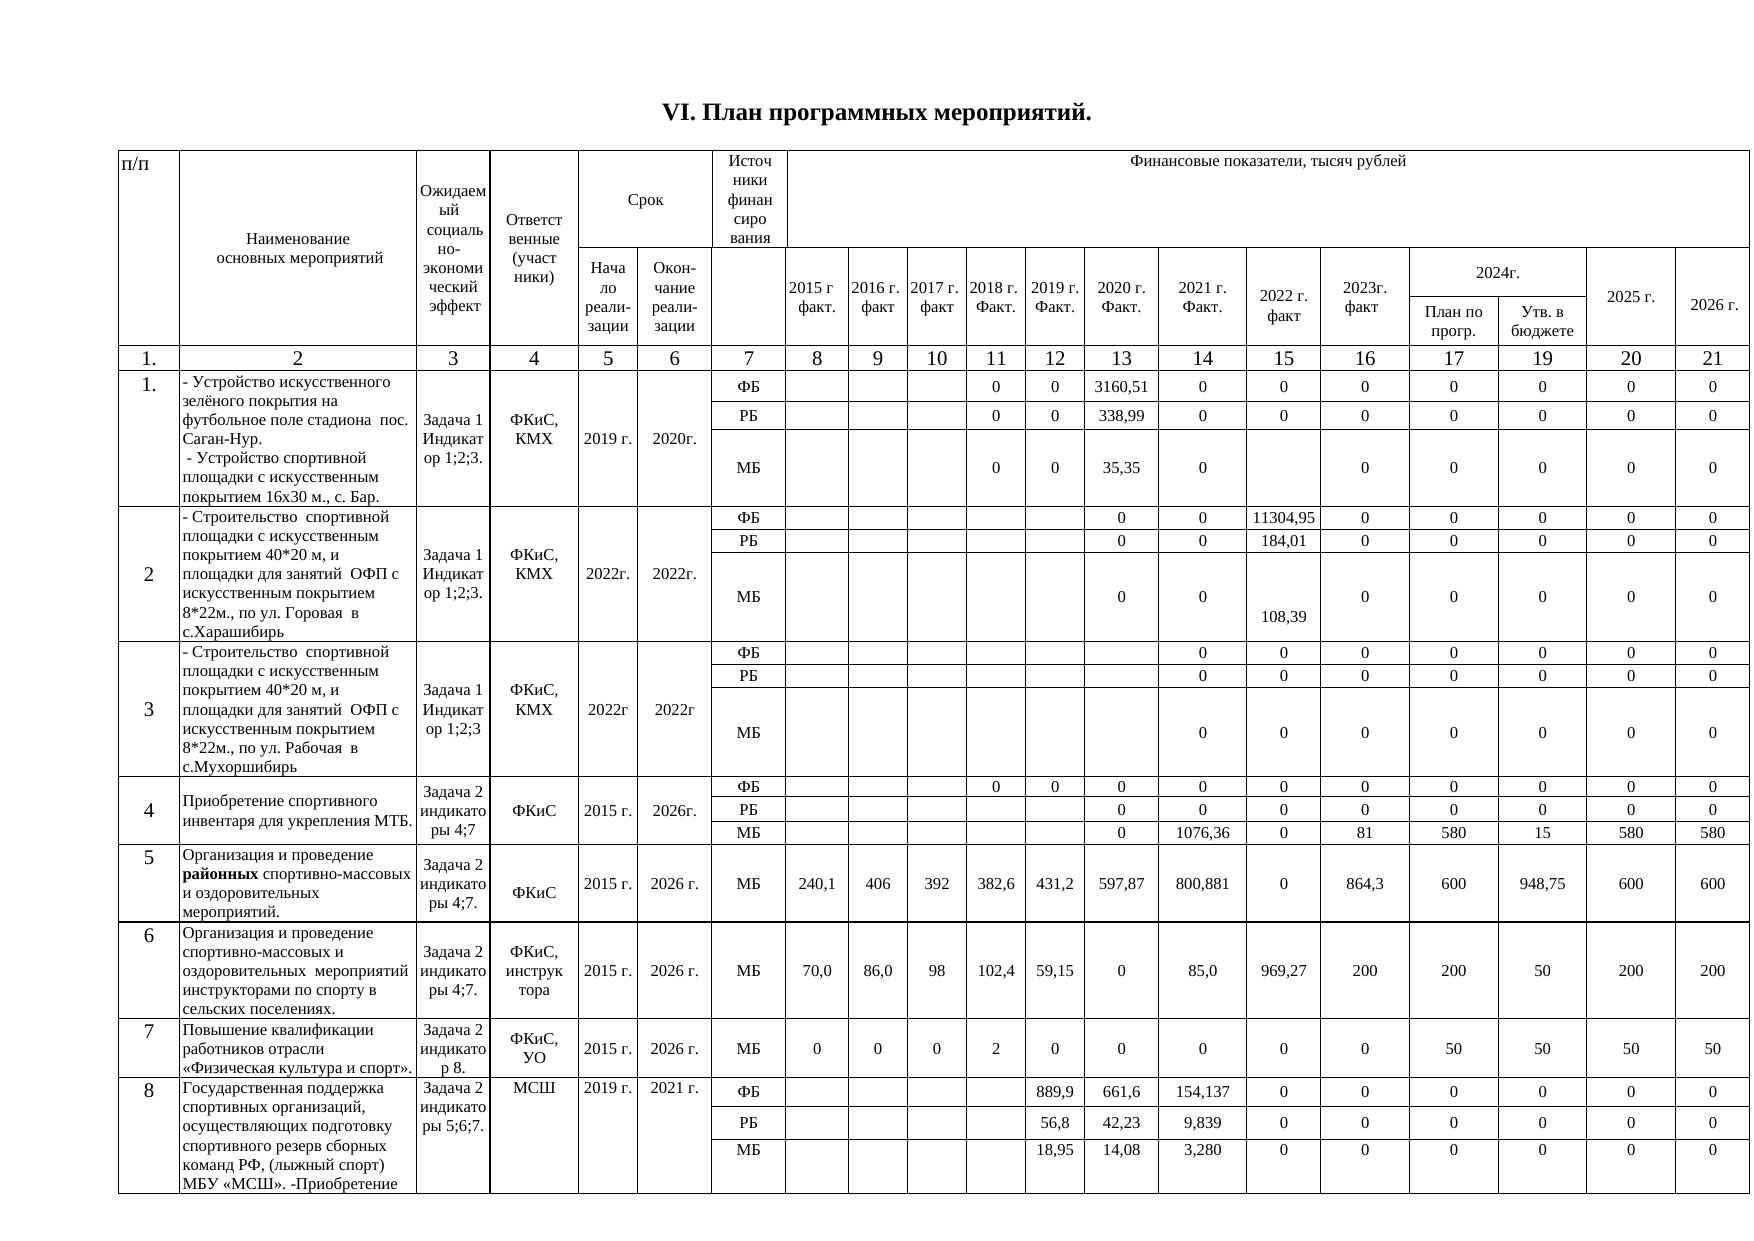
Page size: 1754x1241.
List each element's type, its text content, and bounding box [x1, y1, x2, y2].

table_cell [849, 530, 907, 552]
table_cell 2026 г. [1676, 248, 1749, 345]
table_cell 0 [1587, 430, 1675, 506]
table_cell 661,6 [1085, 1078, 1158, 1106]
table_cell [849, 430, 907, 506]
table_cell 0 [1676, 553, 1749, 641]
table_cell 0 [1410, 797, 1498, 821]
table_header Наименование основных мероприятий [180, 151, 416, 345]
table_cell 2017 г. факт [908, 248, 966, 345]
table_cell [786, 1078, 848, 1106]
table_cell 200 [1410, 923, 1498, 1018]
table_cell [849, 797, 907, 821]
table_cell 12 [1026, 346, 1084, 370]
table_cell [908, 665, 966, 687]
table_cell 889,9 [1026, 1078, 1084, 1106]
table_cell 0 [1587, 1140, 1675, 1193]
table_cell 10 [908, 346, 966, 370]
table_cell 2022г [638, 642, 711, 776]
table_cell 2015 г. [579, 1019, 637, 1077]
table_cell 0 [1410, 530, 1498, 552]
table_cell 0 [1676, 688, 1749, 776]
table_cell 2024г. [1410, 248, 1586, 296]
table_cell 0 [1321, 371, 1409, 401]
table_cell 2020г. [638, 371, 711, 506]
table_cell 0 [1499, 688, 1586, 776]
table_cell 2023г. факт [1321, 248, 1409, 345]
table_cell 7 [712, 346, 785, 370]
table_cell [786, 1107, 848, 1139]
table_cell 0 [908, 1019, 966, 1077]
table_cell Повышение квалификации работников отрасли «Физическая культура и спорт». [180, 1019, 416, 1077]
table_cell МСШ [491, 1078, 578, 1193]
table_cell [908, 777, 966, 796]
table_cell 3 [417, 346, 489, 370]
table_cell 0 [1499, 1107, 1586, 1139]
table_cell [967, 1107, 1025, 1139]
table_cell 0 [1499, 430, 1586, 506]
table_cell 392 [908, 845, 966, 921]
table_cell [786, 822, 848, 844]
table_cell 0 [1085, 1019, 1158, 1077]
table_cell 948,75 [1499, 845, 1586, 921]
table_cell [908, 402, 966, 429]
table_cell 0 [1085, 507, 1158, 529]
table_cell 59,15 [1026, 923, 1084, 1018]
table_cell [1026, 665, 1084, 687]
table_cell 0 [1085, 530, 1158, 552]
table_cell 0 [1410, 371, 1498, 401]
table_cell 0 [1321, 402, 1409, 429]
table_cell 0 [1321, 642, 1409, 664]
table_cell 0 [1159, 402, 1246, 429]
table_header Срок [579, 151, 712, 247]
table_cell [849, 1140, 907, 1193]
table_cell [1026, 642, 1084, 664]
table_cell 200 [1587, 923, 1675, 1018]
table_cell РБ [712, 797, 785, 821]
table_cell 8 [119, 1078, 179, 1193]
table_cell 2019 г. [579, 1078, 637, 1193]
table_cell 431,2 [1026, 845, 1084, 921]
table_cell Задача 1 Индикатор 1;2;3. [417, 507, 489, 641]
table_cell [786, 530, 848, 552]
table_cell 0 [1676, 430, 1749, 506]
table_cell 85,0 [1159, 923, 1246, 1018]
table_cell 50 [1499, 923, 1586, 1018]
table_cell 2025 г. [1587, 248, 1675, 345]
table_cell 0 [1587, 1078, 1675, 1106]
table_cell 0 [1676, 507, 1749, 529]
table_cell 2022 г. факт [1247, 248, 1320, 345]
table_cell [1085, 688, 1158, 776]
table_cell 86,0 [849, 923, 907, 1018]
table_cell 0 [1159, 688, 1246, 776]
table_cell [786, 665, 848, 687]
table_cell 0 [1676, 642, 1749, 664]
table_cell 15 [1247, 346, 1320, 370]
table_cell 0 [1410, 1078, 1498, 1106]
table_cell 0 [1587, 777, 1675, 796]
table_cell 0 [1499, 797, 1586, 821]
table_cell 406 [849, 845, 907, 921]
table_cell [786, 1140, 848, 1193]
table_cell [908, 1078, 966, 1106]
table_cell 0 [1247, 777, 1320, 796]
table_cell 0 [1026, 430, 1084, 506]
table_cell ФБ [712, 642, 785, 664]
table_cell ФБ [712, 371, 785, 401]
table_cell 3160,51 [1085, 371, 1158, 401]
table_cell 200 [1321, 923, 1409, 1018]
table_cell [1026, 797, 1084, 821]
table_cell [849, 371, 907, 401]
table_cell [786, 642, 848, 664]
table_cell 0 [1410, 1107, 1498, 1139]
table_cell Задача 2 индикаторы 4;7 [417, 777, 489, 844]
table_cell ФКиС, КМХ [491, 507, 578, 641]
table_cell 0 [1247, 1078, 1320, 1106]
table_cell 2020 г. Факт. [1085, 248, 1158, 345]
table_cell 2021 г. Факт. [1159, 248, 1246, 345]
table_cell 13 [1085, 346, 1158, 370]
table_cell 382,6 [967, 845, 1025, 921]
table_cell 0 [1587, 642, 1675, 664]
table_cell [967, 822, 1025, 844]
table_cell 0 [1587, 530, 1675, 552]
table_cell [1026, 822, 1084, 844]
table_cell 42,23 [1085, 1107, 1158, 1139]
table_cell [786, 777, 848, 796]
table_cell 9 [849, 346, 907, 370]
table_cell МБ [712, 923, 785, 1018]
table_cell 11304,95 [1247, 507, 1320, 529]
table_cell Окон- чание реали- зации [638, 248, 711, 345]
table_cell 0 [1499, 371, 1586, 401]
table_cell 0 [1676, 665, 1749, 687]
table_cell 0 [786, 1019, 848, 1077]
table_cell ФБ [712, 1078, 785, 1106]
table_cell 0 [1410, 642, 1498, 664]
table_cell МБ [712, 553, 785, 641]
table_cell 580 [1587, 822, 1675, 844]
table_cell 0 [1159, 507, 1246, 529]
table_cell 98 [908, 923, 966, 1018]
table_cell 1076,36 [1159, 822, 1246, 844]
table_cell Государственная поддержка спортивных организаций, осуществляющих подготовку спортивного резерв сборных команд РФ, (лыжный спорт) МБУ «МСШ». -Приобретение спортивного оборудования и инвентаря для приведения «МСШ» в нормативное состояние [180, 1078, 416, 1193]
table_cell 0 [1321, 777, 1409, 796]
table_cell 0 [967, 777, 1025, 796]
table_cell [908, 507, 966, 529]
table_cell 0 [1247, 402, 1320, 429]
table_cell 0 [1247, 822, 1320, 844]
table_cell 5 [119, 845, 179, 921]
table_cell [849, 553, 907, 641]
table_cell Задача 2 индикаторы 4;7. [417, 923, 489, 1018]
table_cell 580 [1676, 822, 1749, 844]
table_cell 0 [1085, 553, 1158, 641]
table_cell 8 [786, 346, 848, 370]
table_cell 70,0 [786, 923, 848, 1018]
table_cell 0 [1587, 688, 1675, 776]
table_cell [712, 248, 785, 345]
table_cell 0 [1247, 642, 1320, 664]
table_cell 0 [1026, 777, 1084, 796]
table_cell 0 [1321, 1019, 1409, 1077]
table_cell 0 [1247, 688, 1320, 776]
table_cell ФБ [712, 777, 785, 796]
table_cell [849, 507, 907, 529]
table_header Источ ники финан сиро вания [713, 151, 787, 247]
table_cell 7 [119, 1019, 179, 1077]
table_header Финансовые показатели, тысяч рублей [788, 151, 1749, 247]
table_cell 0 [1676, 1140, 1749, 1193]
table_cell 0 [849, 1019, 907, 1077]
table_cell [908, 553, 966, 641]
table_cell 102,4 [967, 923, 1025, 1018]
table_cell 2 [119, 507, 179, 641]
table_cell 16 [1321, 346, 1409, 370]
table_cell 0 [1159, 777, 1246, 796]
table_cell ФКиС, КМХ [491, 371, 578, 506]
table_cell ФКиС [491, 845, 578, 921]
table_cell 0 [1499, 1140, 1586, 1193]
table_cell 0 [1159, 430, 1246, 506]
table_cell 154,137 [1159, 1078, 1246, 1106]
table_header Ответст венные (участ ники) [491, 151, 578, 345]
table_cell [967, 797, 1025, 821]
table_cell 35,35 [1085, 430, 1158, 506]
table_cell 2018 г. Факт. [967, 248, 1025, 345]
table_cell 0 [1321, 665, 1409, 687]
table_cell 50 [1676, 1019, 1749, 1077]
table_cell 2022г [579, 642, 637, 776]
table_cell 0 [1159, 797, 1246, 821]
table_cell [967, 530, 1025, 552]
table_cell РБ [712, 665, 785, 687]
table_cell ФКиС, инструк тора [491, 923, 578, 1018]
table_cell 0 [1085, 923, 1158, 1018]
table_cell [1026, 553, 1084, 641]
table_cell 0 [1247, 1019, 1320, 1077]
table_cell 0 [1499, 507, 1586, 529]
text VI. План программных мероприятий. [118, 97, 1636, 126]
table_cell 0 [1026, 371, 1084, 401]
table_cell 2015 г. [579, 777, 637, 844]
table_cell 0 [1499, 402, 1586, 429]
table_header Ожидаемый социально- экономический эффект [417, 151, 489, 345]
table_cell - Строительство спортивной площадки с искусственным покрытием 40*20 м, и площадки для занятий ОФП с искусственным покрытием 8*22м., по ул. Рабочая в с.Мухоршибирь [180, 642, 416, 776]
table_cell ФБ [712, 507, 785, 529]
table_cell 9,839 [1159, 1107, 1246, 1139]
table_cell 597,87 [1085, 845, 1158, 921]
table_cell [849, 402, 907, 429]
table_cell [967, 1078, 1025, 1106]
table_cell 0 [1410, 553, 1498, 641]
table_cell 2015 г. [579, 845, 637, 921]
table_cell [786, 797, 848, 821]
table_cell 0 [1676, 797, 1749, 821]
table_cell 184,01 [1247, 530, 1320, 552]
table_cell 0 [1159, 553, 1246, 641]
table_cell [1085, 665, 1158, 687]
table_cell МБ [712, 1019, 785, 1077]
table_cell 0 [1499, 553, 1586, 641]
table_cell 0 [1676, 530, 1749, 552]
table_cell 0 [1159, 530, 1246, 552]
table_cell 4 [119, 777, 179, 844]
table_cell [786, 688, 848, 776]
table_cell 969,27 [1247, 923, 1320, 1018]
table_cell 2015 г. [579, 923, 637, 1018]
table_cell 0 [1587, 371, 1675, 401]
table_cell [786, 507, 848, 529]
table_cell 0 [1410, 688, 1498, 776]
table_cell 2026 г. [638, 1019, 711, 1077]
table_cell 4 [491, 346, 578, 370]
table_cell 0 [1247, 845, 1320, 921]
table_cell 3,280 [1159, 1140, 1246, 1193]
table_cell 580 [1410, 822, 1498, 844]
table_cell 11 [967, 346, 1025, 370]
table_cell 18,95 [1026, 1140, 1084, 1193]
table_cell МБ [712, 845, 785, 921]
table_cell [1247, 430, 1320, 506]
table_cell 0 [1410, 430, 1498, 506]
table_cell [849, 777, 907, 796]
table_cell Организация и проведение районных спортивно-массовых и оздоровительных мероприятий. [180, 845, 416, 921]
table_cell МБ [712, 1140, 785, 1193]
table_cell Организация и проведение спортивно-массовых и оздоровительных мероприятий инструкторами по спорту в сельских поселениях. [180, 923, 416, 1018]
table_cell 600 [1676, 845, 1749, 921]
table_cell РБ [712, 530, 785, 552]
table_cell 0 [1587, 665, 1675, 687]
table_cell [786, 430, 848, 506]
table_cell 0 [1499, 642, 1586, 664]
table_cell 0 [1026, 1019, 1084, 1077]
table_cell [1026, 507, 1084, 529]
table_cell [786, 553, 848, 641]
table_cell 2015 г факт. [786, 248, 848, 345]
table_cell 0 [1321, 1140, 1409, 1193]
table_cell 0 [1676, 1078, 1749, 1106]
table_cell 0 [1499, 1078, 1586, 1106]
table_cell Задача 1 Индикатор 1;2;3 [417, 642, 489, 776]
table_cell [967, 642, 1025, 664]
table_cell 6 [119, 923, 179, 1018]
table_cell 0 [1410, 777, 1498, 796]
table_cell 0 [1321, 1107, 1409, 1139]
table_cell 0 [1410, 507, 1498, 529]
table_cell 14 [1159, 346, 1246, 370]
table_cell [967, 507, 1025, 529]
table_cell [849, 665, 907, 687]
table_cell 0 [1321, 530, 1409, 552]
table_cell [786, 402, 848, 429]
table_cell 0 [1247, 1107, 1320, 1139]
table_cell Задача 2 индикаторы 4;7. [417, 845, 489, 921]
table_cell 0 [967, 402, 1025, 429]
table_cell 2026г. [638, 777, 711, 844]
table_cell [908, 430, 966, 506]
table_cell 0 [1321, 797, 1409, 821]
table_cell МБ [712, 822, 785, 844]
table_cell 17 [1410, 346, 1498, 370]
table_cell 600 [1410, 845, 1498, 921]
table_cell 108,39 [1247, 553, 1320, 641]
table_cell РБ [712, 1107, 785, 1139]
table_cell 2026 г. [638, 923, 711, 1018]
table_cell 0 [1247, 797, 1320, 821]
table_cell Задача 1 Индикатор 1;2;3. [417, 371, 489, 506]
table_cell [908, 371, 966, 401]
table_cell 338,99 [1085, 402, 1158, 429]
table_cell 6 [638, 346, 711, 370]
table_cell ФКиС, КМХ [491, 642, 578, 776]
table_cell [967, 1140, 1025, 1193]
table_cell [967, 688, 1025, 776]
table_cell 0 [1410, 402, 1498, 429]
table_cell 800,881 [1159, 845, 1246, 921]
table_cell 0 [1676, 402, 1749, 429]
table_cell 2026 г. [638, 845, 711, 921]
table_cell 0 [1247, 1140, 1320, 1193]
table_cell 0 [1587, 797, 1675, 821]
table_cell 50 [1410, 1019, 1498, 1077]
table_cell 0 [1321, 507, 1409, 529]
table_cell Задача 2 индикаторы 5;6;7. [417, 1078, 489, 1193]
table_cell 2016 г. факт [849, 248, 907, 345]
table_cell 0 [1587, 402, 1675, 429]
table_cell ФКиС, УО [491, 1019, 578, 1077]
table_cell 2019 г. [579, 371, 637, 506]
table_cell 1. [119, 346, 179, 370]
table_cell 1. [119, 371, 179, 506]
table_cell 0 [1085, 797, 1158, 821]
table_cell 0 [1587, 553, 1675, 641]
table_cell Нача ло реали-зации [579, 248, 637, 345]
table_cell [967, 553, 1025, 641]
table_cell План по прогр. [1410, 297, 1498, 345]
table_cell [908, 642, 966, 664]
table_cell 0 [1676, 371, 1749, 401]
table_cell 50 [1499, 1019, 1586, 1077]
table_cell 2 [180, 346, 416, 370]
table_cell 0 [1499, 665, 1586, 687]
table_cell 14,08 [1085, 1140, 1158, 1193]
table_cell [1085, 642, 1158, 664]
table_cell [1026, 688, 1084, 776]
table_cell [908, 797, 966, 821]
table_cell [849, 1107, 907, 1139]
table_cell 2 [967, 1019, 1025, 1077]
table_cell 0 [1321, 1078, 1409, 1106]
table_cell [849, 688, 907, 776]
table_cell МБ [712, 430, 785, 506]
table_cell 0 [1247, 665, 1320, 687]
table_cell 0 [967, 371, 1025, 401]
table_cell [908, 1107, 966, 1139]
table_cell 0 [1410, 665, 1498, 687]
table_cell 0 [1085, 777, 1158, 796]
table_cell 200 [1676, 923, 1749, 1018]
table_cell 2022г. [579, 507, 637, 641]
table_cell 3 [119, 642, 179, 776]
table_cell 864,3 [1321, 845, 1409, 921]
table_cell 0 [1085, 822, 1158, 844]
table_cell [849, 822, 907, 844]
table_cell [786, 371, 848, 401]
table_cell 56,8 [1026, 1107, 1084, 1139]
table_cell [849, 642, 907, 664]
table_cell 0 [967, 430, 1025, 506]
table_cell 0 [1587, 1107, 1675, 1139]
table_cell 0 [1159, 642, 1246, 664]
table_cell Утв. в бюджете [1499, 297, 1586, 345]
table_cell 15 [1499, 822, 1586, 844]
table_cell 600 [1587, 845, 1675, 921]
table_cell 0 [1321, 430, 1409, 506]
table_cell 240,1 [786, 845, 848, 921]
table_cell [849, 1078, 907, 1106]
table_cell 0 [1159, 665, 1246, 687]
table_cell [908, 530, 966, 552]
table_cell [908, 688, 966, 776]
table_cell 20 [1587, 346, 1675, 370]
table_cell 21 [1676, 346, 1749, 370]
table_cell 5 [579, 346, 637, 370]
table_header п/п [119, 151, 179, 345]
table_cell РБ [712, 402, 785, 429]
table_cell МБ [712, 688, 785, 776]
table_cell 0 [1499, 530, 1586, 552]
table_cell 0 [1587, 507, 1675, 529]
table_cell - Строительство спортивной площадки с искусственным покрытием 40*20 м, и площадки для занятий ОФП с искусственным покрытием 8*22м., по ул. Горовая в с.Харашибирь [180, 507, 416, 641]
table_cell Приобретение спортивного инвентаря для укрепления МТБ. [180, 777, 416, 844]
table_cell 0 [1321, 688, 1409, 776]
table_cell 2021 г. [638, 1078, 711, 1193]
table_cell - Устройство искусственного зелёного покрытия на футбольное поле стадиона пос. Саган-Нур. - Устройство спортивной площадки с искусственным покрытием 16х30 м., с. Бар. [180, 371, 416, 506]
table_cell [967, 665, 1025, 687]
table_cell 0 [1410, 1140, 1498, 1193]
table_cell 0 [1159, 371, 1246, 401]
table_cell 0 [1676, 777, 1749, 796]
table_cell [1026, 530, 1084, 552]
table_cell ФКиС [491, 777, 578, 844]
table_cell 50 [1587, 1019, 1675, 1077]
table_cell Задача 2 индикатор 8. [417, 1019, 489, 1077]
table_cell 0 [1499, 777, 1586, 796]
table_cell 19 [1499, 346, 1586, 370]
table_cell 0 [1026, 402, 1084, 429]
table_cell 81 [1321, 822, 1409, 844]
table_cell [908, 822, 966, 844]
table_cell 0 [1159, 1019, 1246, 1077]
table_cell 0 [1247, 371, 1320, 401]
table_cell 2022г. [638, 507, 711, 641]
table_cell [908, 1140, 966, 1193]
table_cell 2019 г. Факт. [1026, 248, 1084, 345]
table_cell 0 [1676, 1107, 1749, 1139]
table_cell 0 [1321, 553, 1409, 641]
